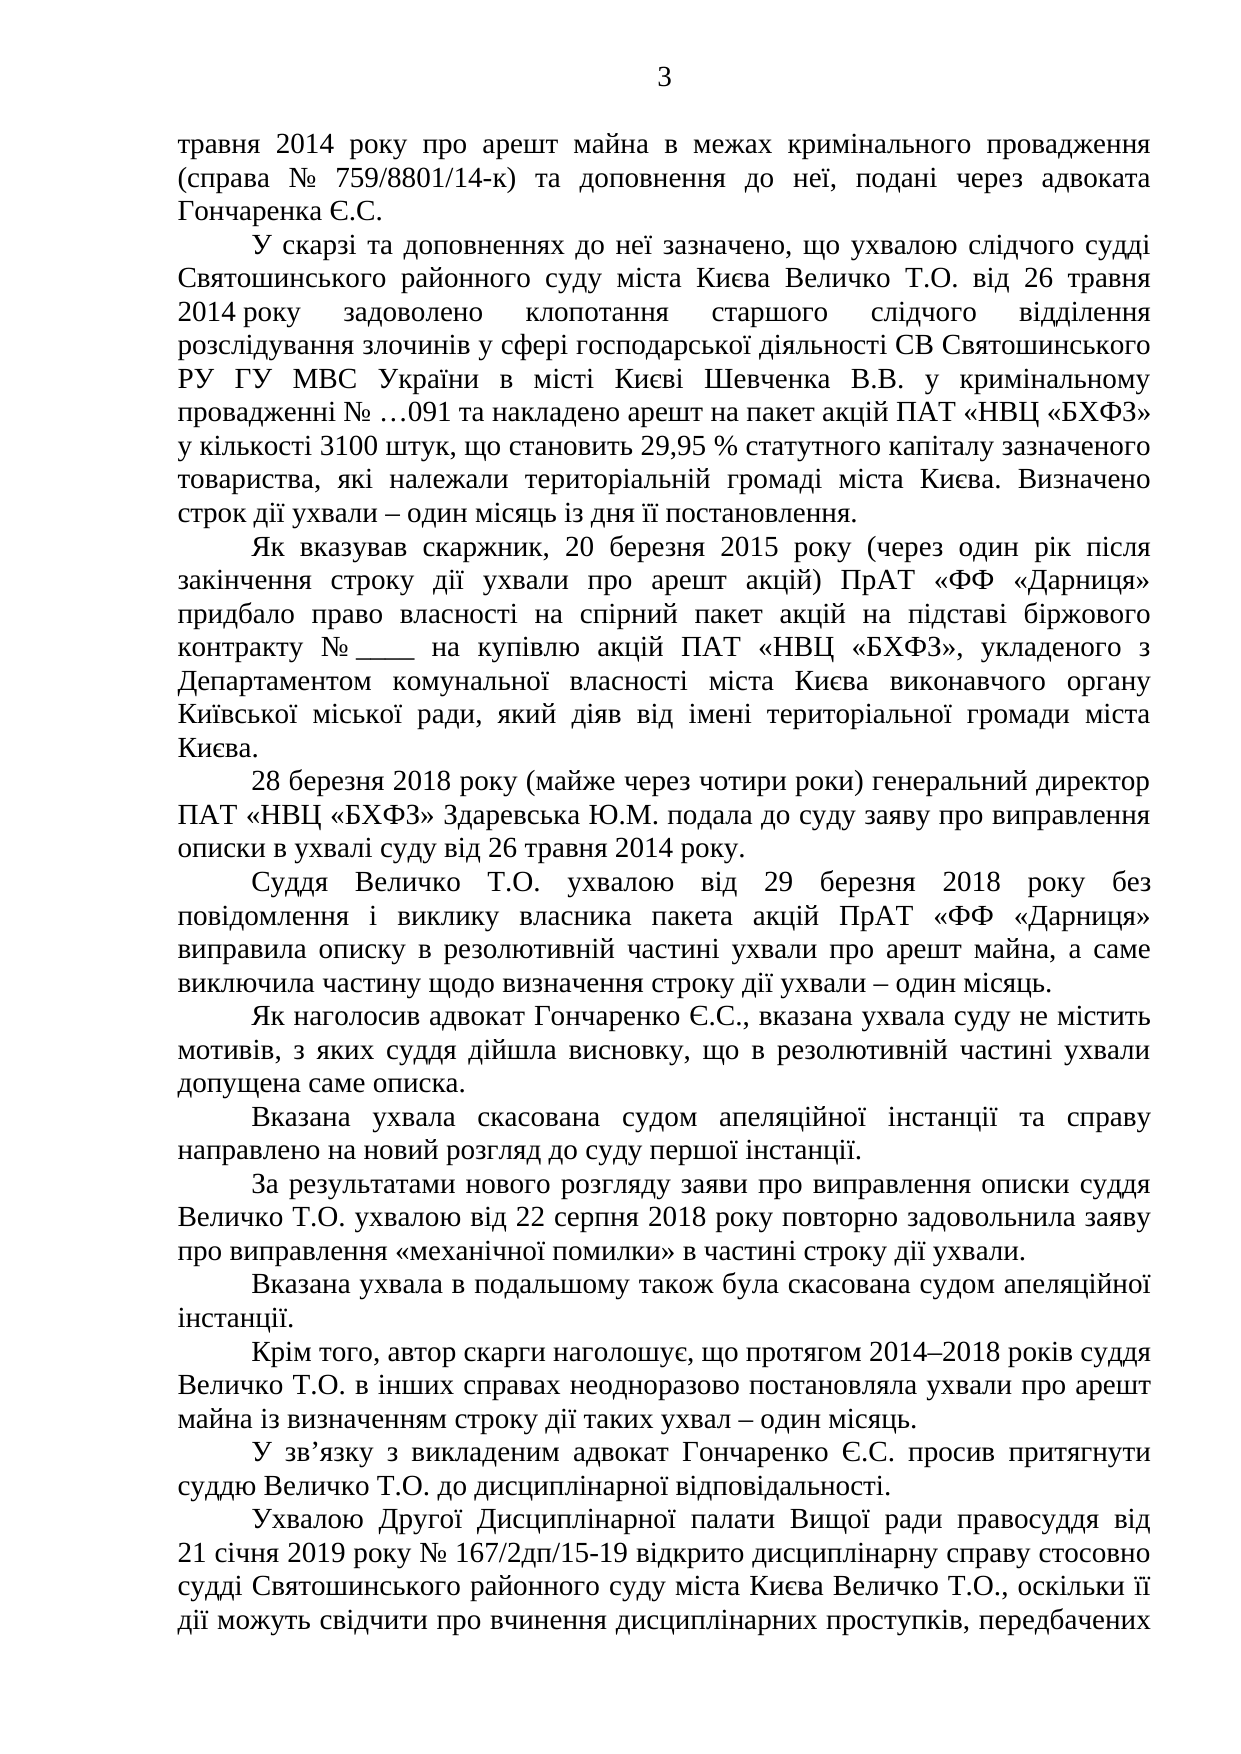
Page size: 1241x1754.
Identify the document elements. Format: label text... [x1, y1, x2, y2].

text Як вказував скаржник, 20 березня 2015 року (через один рік після закінчення строку дії ухвали про арешт акцій) ПрАТ «ФФ «Дарниця» придбало право власності на спірний пакет акцій на підставі біржового контракту № ____ на купівлю акцій ПАТ «НВЦ «БХФЗ», укладеного з Департаментом комунальної власності міста Києва виконавчого органу Київської міської ради, який діяв від імені територіальної громади міста Києва. [177, 529, 1152, 763]
text За результатами нового розгляду заяви про виправлення описки суддя Величко Т.О. ухвалою від 22 серпня 2018 року повторно задовольнила заяву про виправлення «механічної помилки» в частині строку дії ухвали. [177, 1166, 1152, 1267]
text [177, 126, 1152, 227]
text 28 березня 2018 року (майже через чотири роки) генеральний директор ПАТ «НВЦ «БХФЗ» Здаревська Ю.М. подала до суду заяву про виправлення описки в ухвалі суду від 26 травня 2014 року. [177, 763, 1152, 864]
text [177, 1501, 1152, 1636]
text У зв’язку з викладеним адвокат Гончаренко Є.С. просив притягнути суддю Величко Т.О. до дисциплінарної відповідальності. [177, 1434, 1152, 1501]
text Вказана ухвала в подальшому також була скасована судом апеляційної інстанції. [177, 1267, 1152, 1334]
text Крім того, автор скарги наголошує, що протягом 2014–2018 років суддя Величко Т.О. в інших справах неодноразово постановляла ухвали про арешт майна із визначенням строку дії таких ухвал – один місяць. [177, 1334, 1152, 1434]
text У скарзі та доповненнях до неї зазначено, що ухвалою слідчого судді Святошинського районного суду міста Києва Величко Т.О. від 26 травня 2014 року задоволено клопотання старшого слідчого відділення розслідування злочинів у сфері господарської діяльності СВ Святошинського РУ ГУ МВС України в місті Києві Шевченка В.В. у кримінальному провадженні № …091 та накладено арешт на пакет акцій ПАТ «НВЦ «БХФЗ» у кількості 3100 штук, що становить 29,95 % статутного капіталу зазначеного товариства, які належали територіальній громаді міста Києва. Визначено строк дії ухвали – один місяць із дня її постановлення. [177, 227, 1152, 529]
text Суддя Величко Т.О. ухвалою від 29 березня 2018 року без повідомлення і виклику власника пакета акцій ПрАТ «ФФ «Дарниця» виправила описку в резолютивній частині ухвали про арешт майна, а саме виключила частину щодо визначення строку дії ухвали – один місяць. [177, 864, 1152, 998]
text Як наголосив адвокат Гончаренко Є.С., вказана ухвала суду не містить мотивів, з яких суддя дійшла висновку, що в резолютивній частині ухвали допущена саме описка. [177, 998, 1152, 1099]
text Вказана ухвала скасована судом апеляційної інстанції та справу направлено на новий розгляд до суду першої інстанції. [177, 1099, 1152, 1166]
